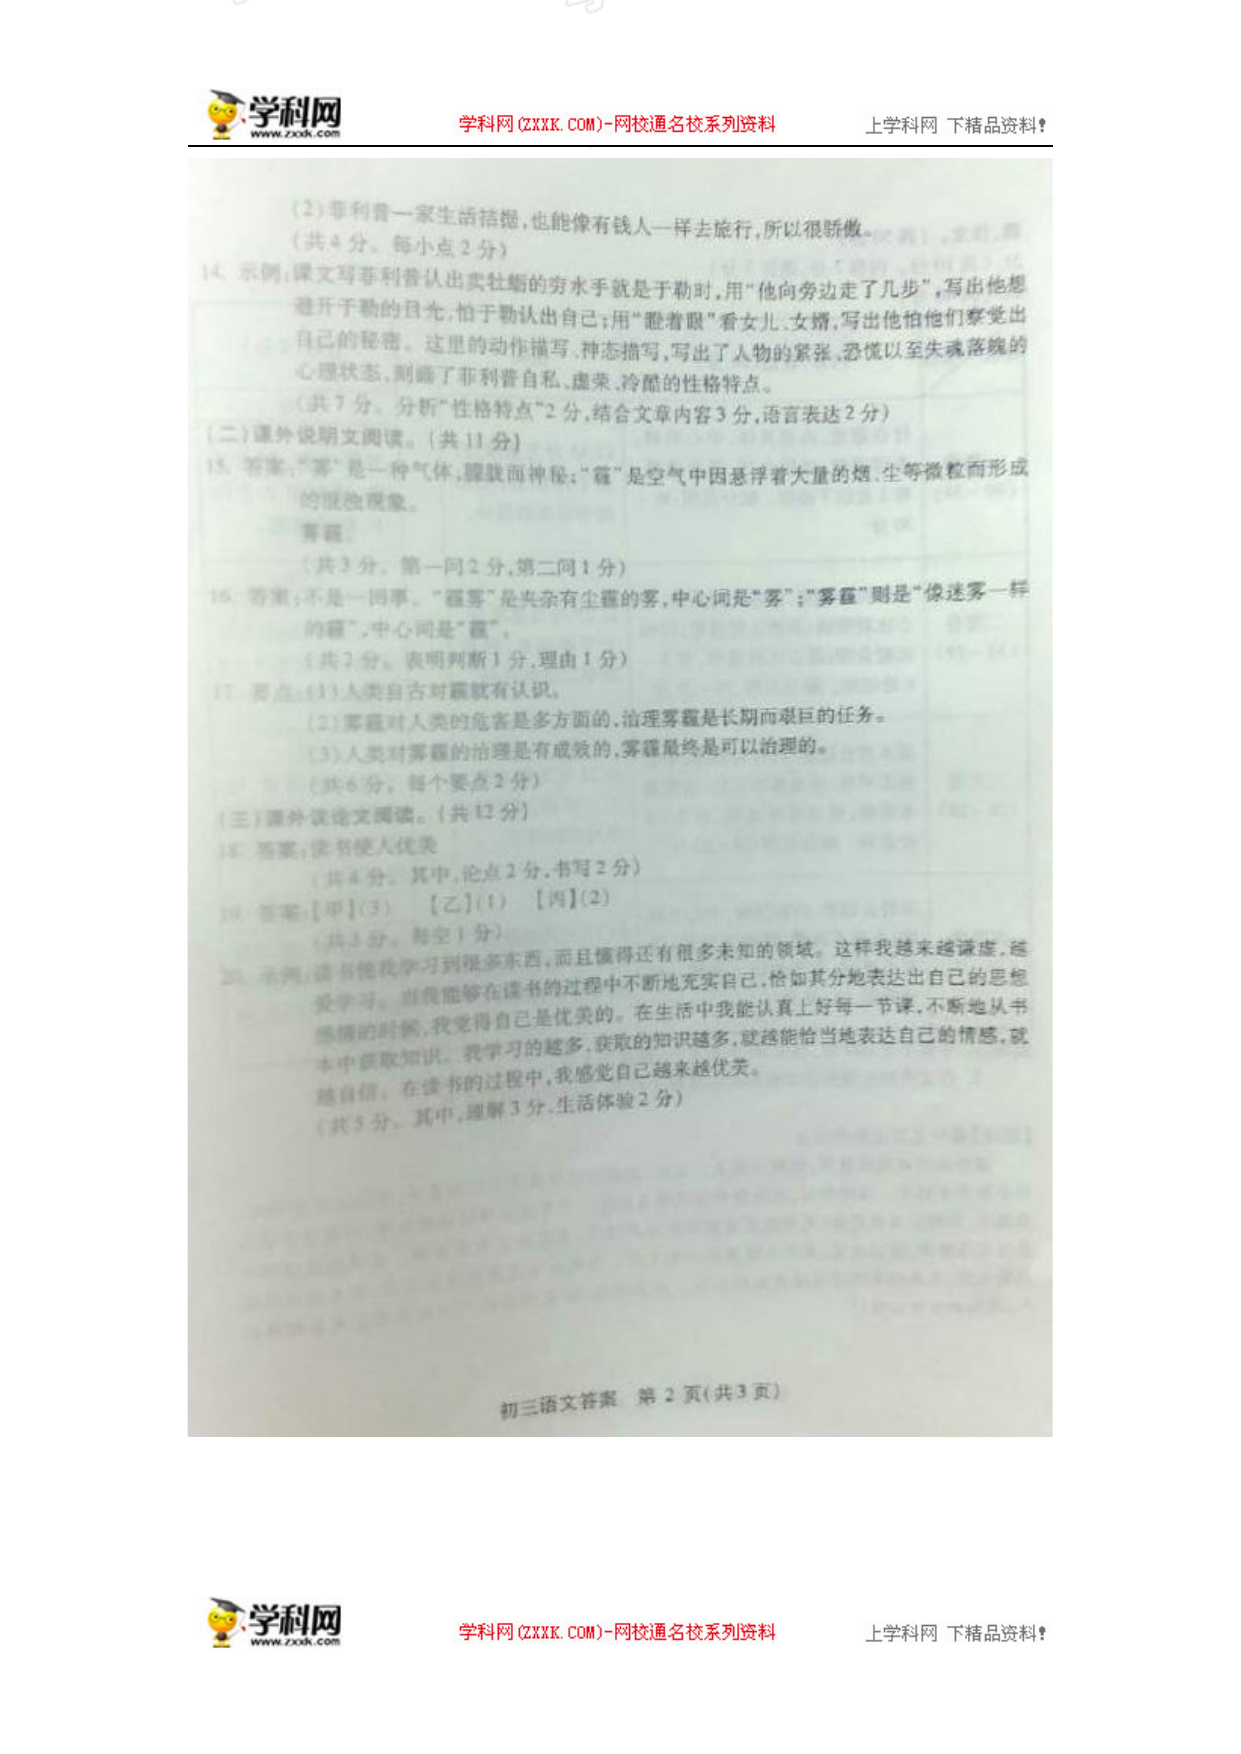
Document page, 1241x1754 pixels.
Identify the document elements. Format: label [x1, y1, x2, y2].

picture [187, 0, 1053, 1437]
picture [187, 1596, 1053, 1651]
